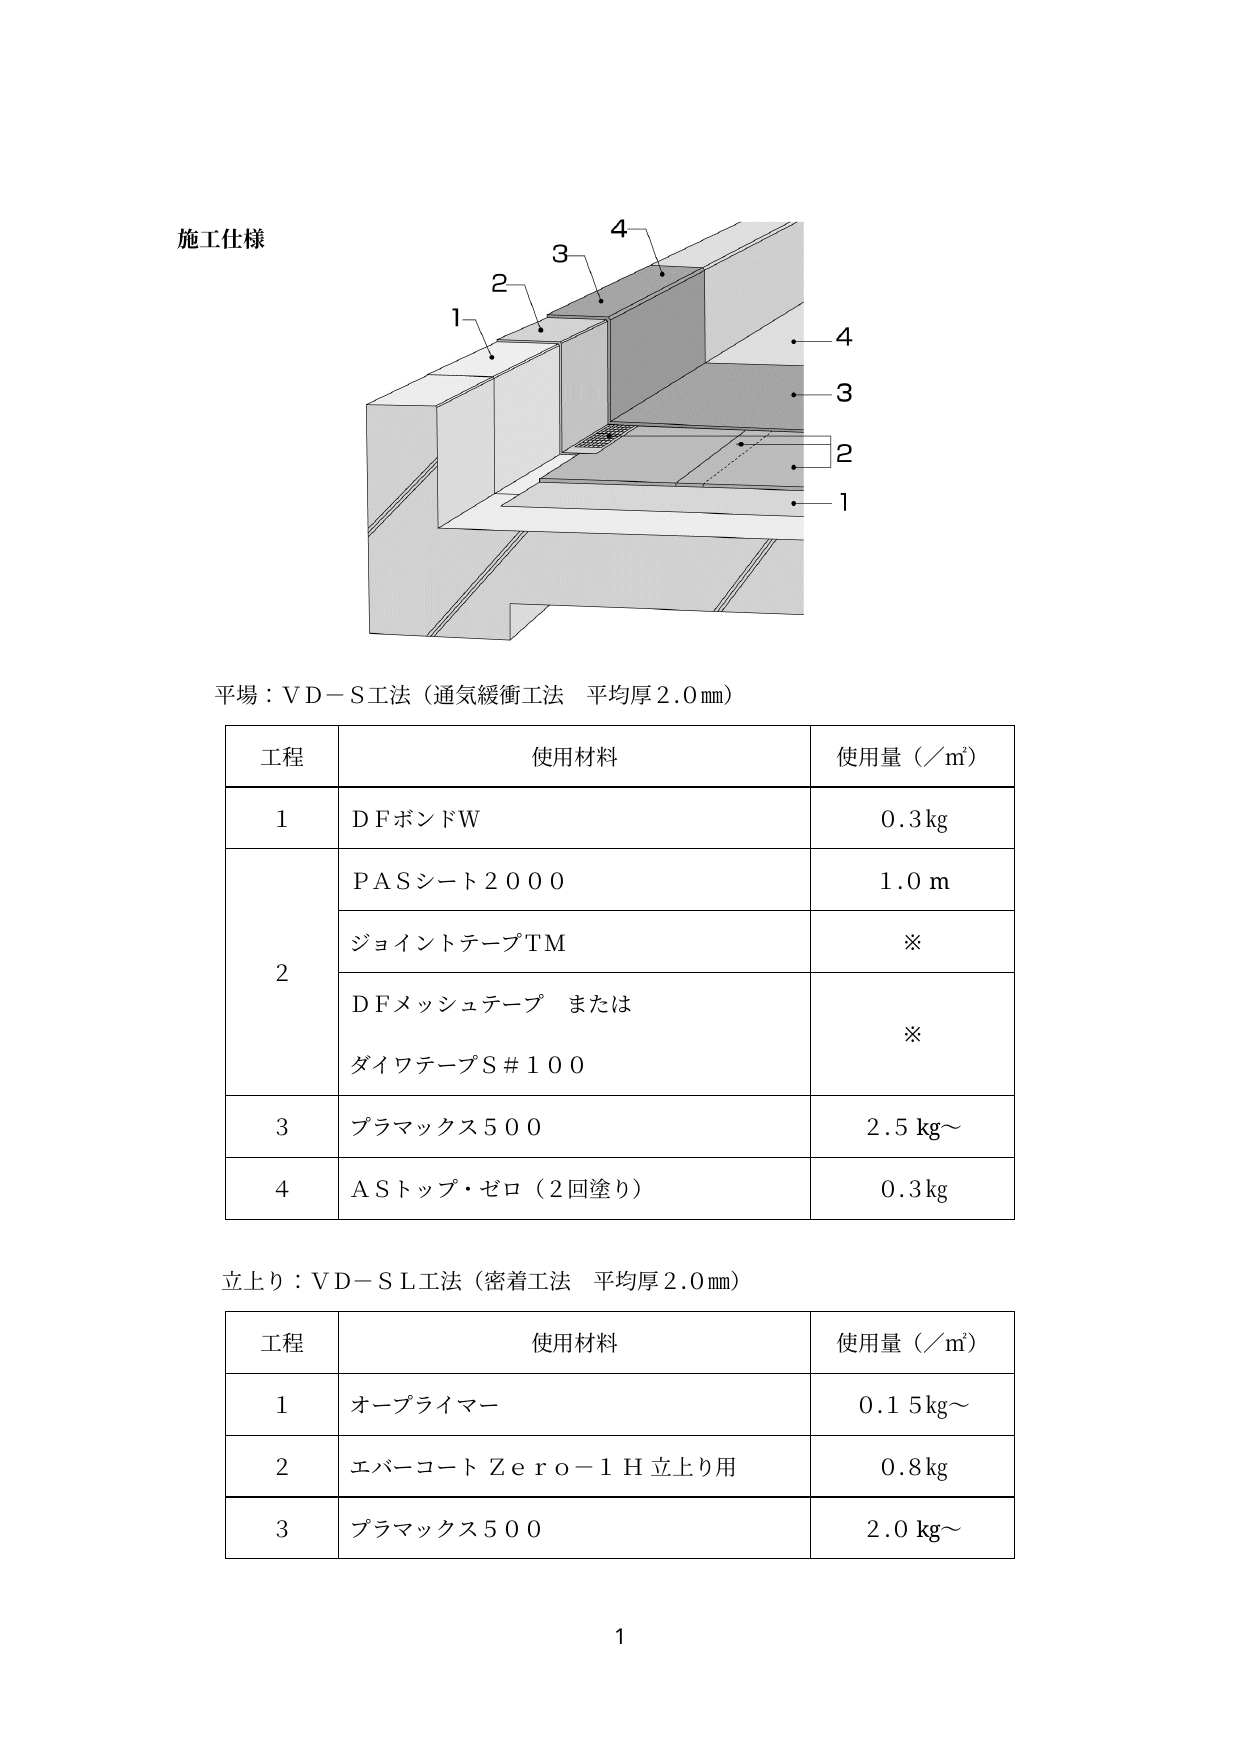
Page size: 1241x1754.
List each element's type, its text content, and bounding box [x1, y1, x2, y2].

table_cell ジョイントテープＴＭ [339, 911, 810, 972]
table_header 工程 [226, 726, 338, 786]
table_cell ０.３㎏ [811, 788, 1014, 848]
table_cell プラマックス５００ [339, 1096, 810, 1157]
table_cell オープライマー [339, 1374, 810, 1434]
table_header 工程 [226, 1312, 338, 1373]
text 立上り：ＶＤ－ＳＬ工法（密着工法 平均厚２.０㎜） [221, 1250, 1063, 1311]
table_header 使用量（／㎡） [811, 1312, 1014, 1373]
table_cell ＤＦボンドＷ [339, 788, 810, 848]
table_cell １.０m [811, 849, 1014, 910]
table_cell ２ [226, 849, 338, 1095]
table_cell ２ [226, 1436, 338, 1496]
table_header 使用量（／㎡） [811, 726, 1014, 786]
table_cell １ [226, 1374, 338, 1434]
table_cell ０.８㎏ [811, 1436, 1014, 1496]
table_cell ４ [226, 1158, 338, 1218]
text 施工仕様 [177, 207, 1063, 268]
table_cell ※ [811, 911, 1014, 972]
table_cell プラマックス５００ [339, 1498, 810, 1558]
table_cell ＡＳトップ・ゼロ（２回塗り） [339, 1158, 810, 1218]
table_cell ＰＡＳシート２０００ [339, 849, 810, 910]
table_cell ０.３㎏ [811, 1158, 1014, 1218]
picture [356, 208, 866, 650]
table_header 使用材料 [339, 726, 810, 786]
table_cell ０.１５㎏～ [811, 1374, 1014, 1434]
table_cell １ [226, 788, 338, 848]
table_cell ※ [811, 973, 1014, 1095]
table_cell ＤＦメッシュテープ または ダイワテープＳ＃１００ [339, 973, 810, 1095]
table_cell ３ [226, 1498, 338, 1558]
text 平場：ＶＤ－Ｓ工法（通気緩衝工法 平均厚２.０㎜） [214, 664, 1063, 724]
table_cell エバーコート Ｚｅｒｏ－１ Ｈ 立上り用 [339, 1436, 810, 1496]
table_cell ３ [226, 1096, 338, 1157]
table_header 使用材料 [339, 1312, 810, 1373]
table_cell ２.５kg～ [811, 1096, 1014, 1157]
table_cell ２.０kg～ [811, 1498, 1014, 1558]
